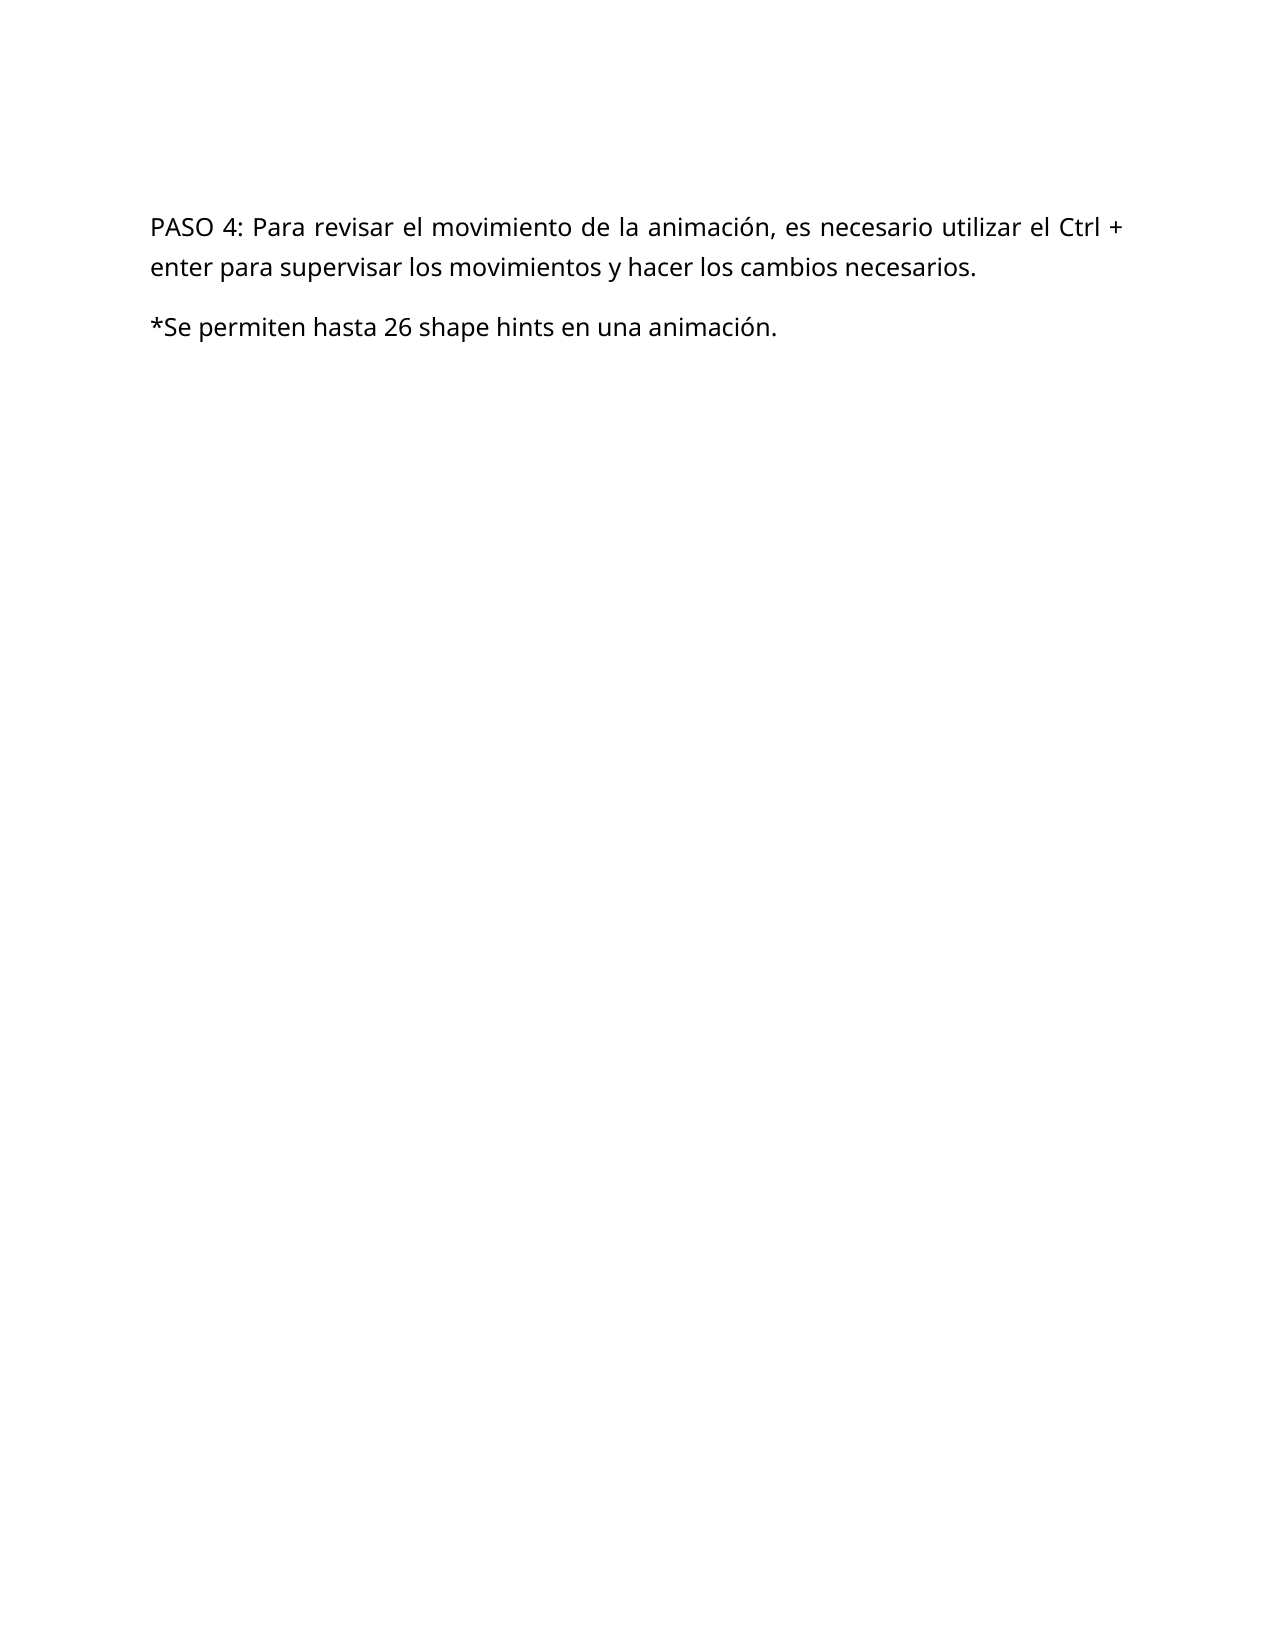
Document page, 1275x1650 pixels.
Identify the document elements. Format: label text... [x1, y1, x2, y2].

text PASO 4: Para revisar el movimiento de la animación, es necesario utilizar el Ctrl + enter para supervisar los movimientos y hacer los cambios necesarios. [150, 210, 1125, 283]
text *Se permiten hasta 26 shape hints en una animación. [150, 309, 1125, 343]
